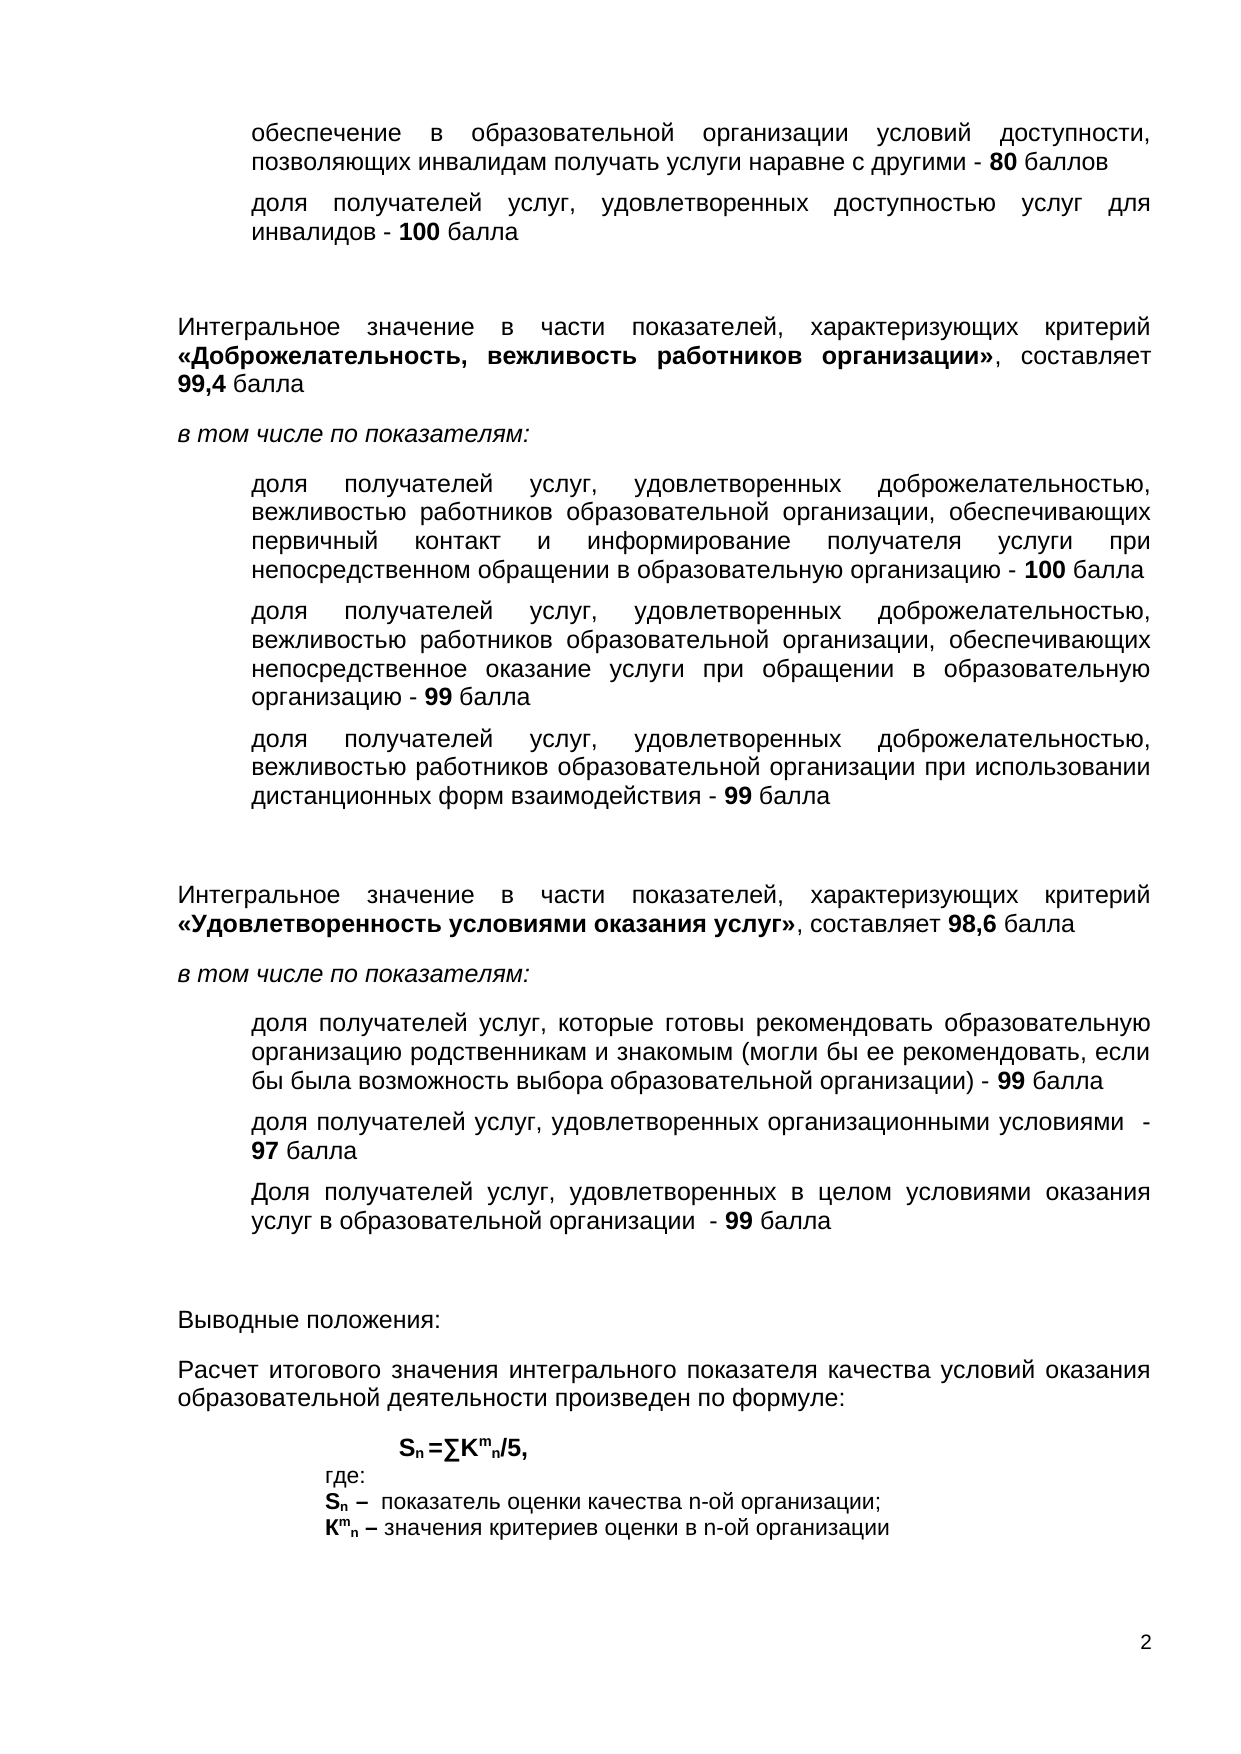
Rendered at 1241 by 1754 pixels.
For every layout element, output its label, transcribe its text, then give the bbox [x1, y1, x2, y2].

text доля получателей услуг, удовлетворенных доброжелательностью, вежливостью работников образовательной организации, обеспечивающих первичный контакт и информирование получателя услуги при непосредственном обращении в образовательную организацию - 100 балла [251, 468, 1152, 583]
text Интегральное значение в части показателей, характеризующих критерий «Доброжелательность, вежливость работников организации», составляет 99,4 балла [177, 312, 1152, 398]
text Sn =∑Kmn/5, [398, 1433, 1152, 1462]
text Интегральное значение в части показателей, характеризующих критерий «Удовлетворенность условиями оказания услуг», составляет 98,6 балла [177, 880, 1152, 938]
text Sn – показатель оценки качества n-ой организации; [325, 1488, 1152, 1514]
text Выводные положения: [177, 1305, 1152, 1334]
text в том числе по показателям: [177, 959, 1152, 987]
text в том числе по показателям: [177, 419, 1152, 448]
text доля получателей услуг, удовлетворенных организационными условиями - 97 балла [251, 1107, 1152, 1164]
text доля получателей услуг, удовлетворенных доступностью услуг для инвалидов - 100 балла [251, 188, 1152, 246]
text доля получателей услуг, удовлетворенных доброжелательностью, вежливостью работников образовательной организации при использовании дистанционных форм взаимодействия - 99 балла [251, 723, 1152, 810]
text Кmn – значения критериев оценки в n-ой организации [325, 1514, 1152, 1541]
text обеспечение в образовательной организации условий доступности, позволяющих инвалидам получать услуги наравне с другими - 80 баллов [251, 118, 1152, 176]
text доля получателей услуг, которые готовы рекомендовать образовательную организацию родственникам и знакомым (могли бы ее рекомендовать, если бы была возможность выбора образовательной организации) - 99 балла [251, 1008, 1152, 1094]
text Расчет итогового значения интегрального показателя качества условий оказания образовательной деятельности произведен по формуле: [177, 1354, 1152, 1412]
text где: [325, 1462, 1152, 1488]
text доля получателей услуг, удовлетворенных доброжелательностью, вежливостью работников образовательной организации, обеспечивающих непосредственное оказание услуги при обращении в образовательную организацию - 99 балла [251, 596, 1152, 711]
text Доля получателей услуг, удовлетворенных в целом условиями оказания услуг в образовательной организации - 99 балла [251, 1177, 1152, 1234]
